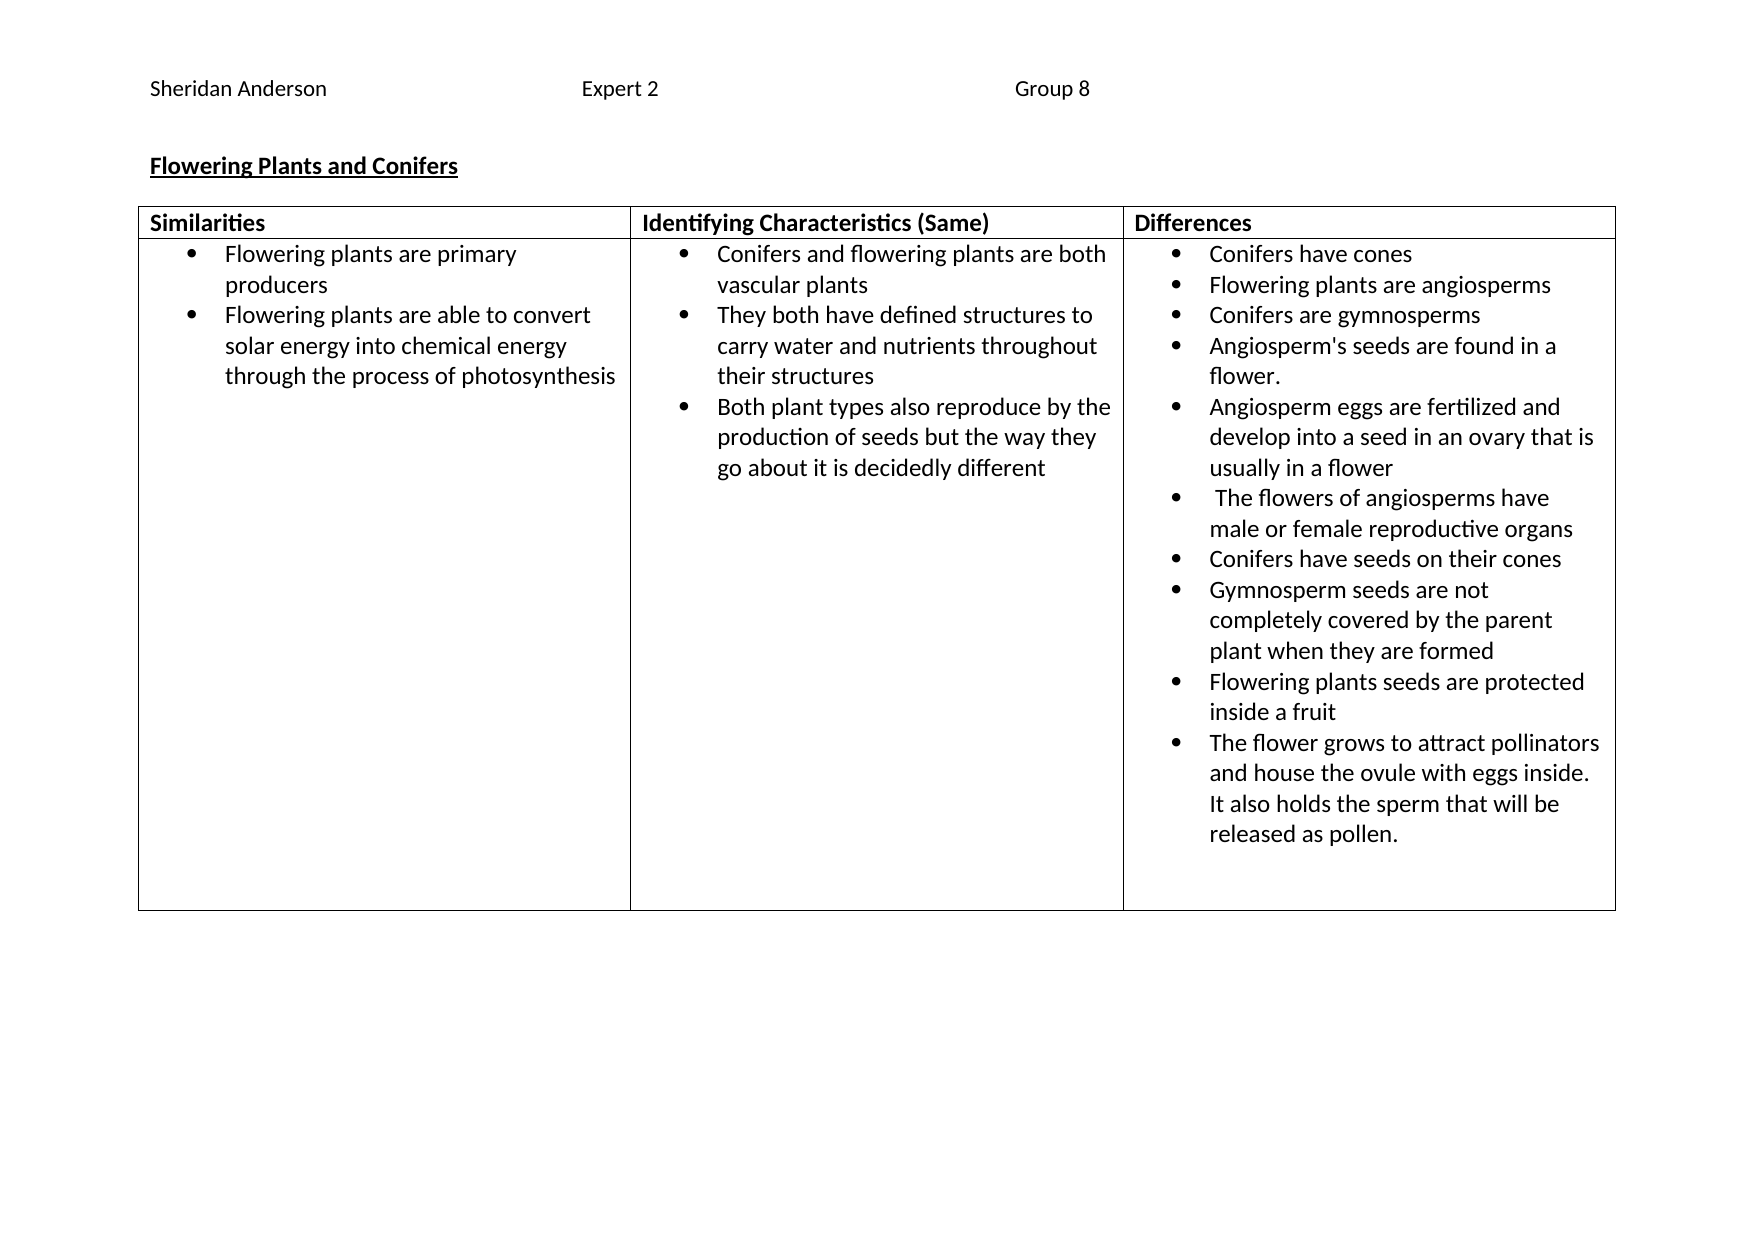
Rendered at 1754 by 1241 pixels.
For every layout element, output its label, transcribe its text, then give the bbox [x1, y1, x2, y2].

table_header Identifying Characteristics (Same) [631, 207, 1123, 237]
table_header Similarities [139, 207, 630, 237]
table_cell Flowering plants are primary producers Flowering plants are able to convert solar energy into chemical energy through the process of photosynthesis [139, 239, 630, 910]
table_cell Conifers and flowering plants are both vascular plants They both have defined structures to carry water and nutrients throughout their structures Both plant types also reproduce by the production of seeds but the way they go about it is decidedly different [631, 239, 1123, 910]
table_header Differences [1124, 207, 1615, 237]
text Flowering Plants and Conifers [150, 150, 1604, 181]
table_cell Conifers have cones Flowering plants are angiosperms Conifers are gymnosperms Angiosperm's seeds are found in a flower. Angiosperm eggs are fertilized and develop into a seed in an ovary that is usually in a flower The flowers of angiosperms have male or female reproductive organs Conifers have seeds on their cones Gymnosperm seeds are not completely covered by the parent plant when they are formed Flowering plants seeds are protected inside a fruit The flower grows to attract pollinators and house the ovule with eggs inside. It also holds the sperm that will be released as pollen. [1124, 239, 1615, 910]
